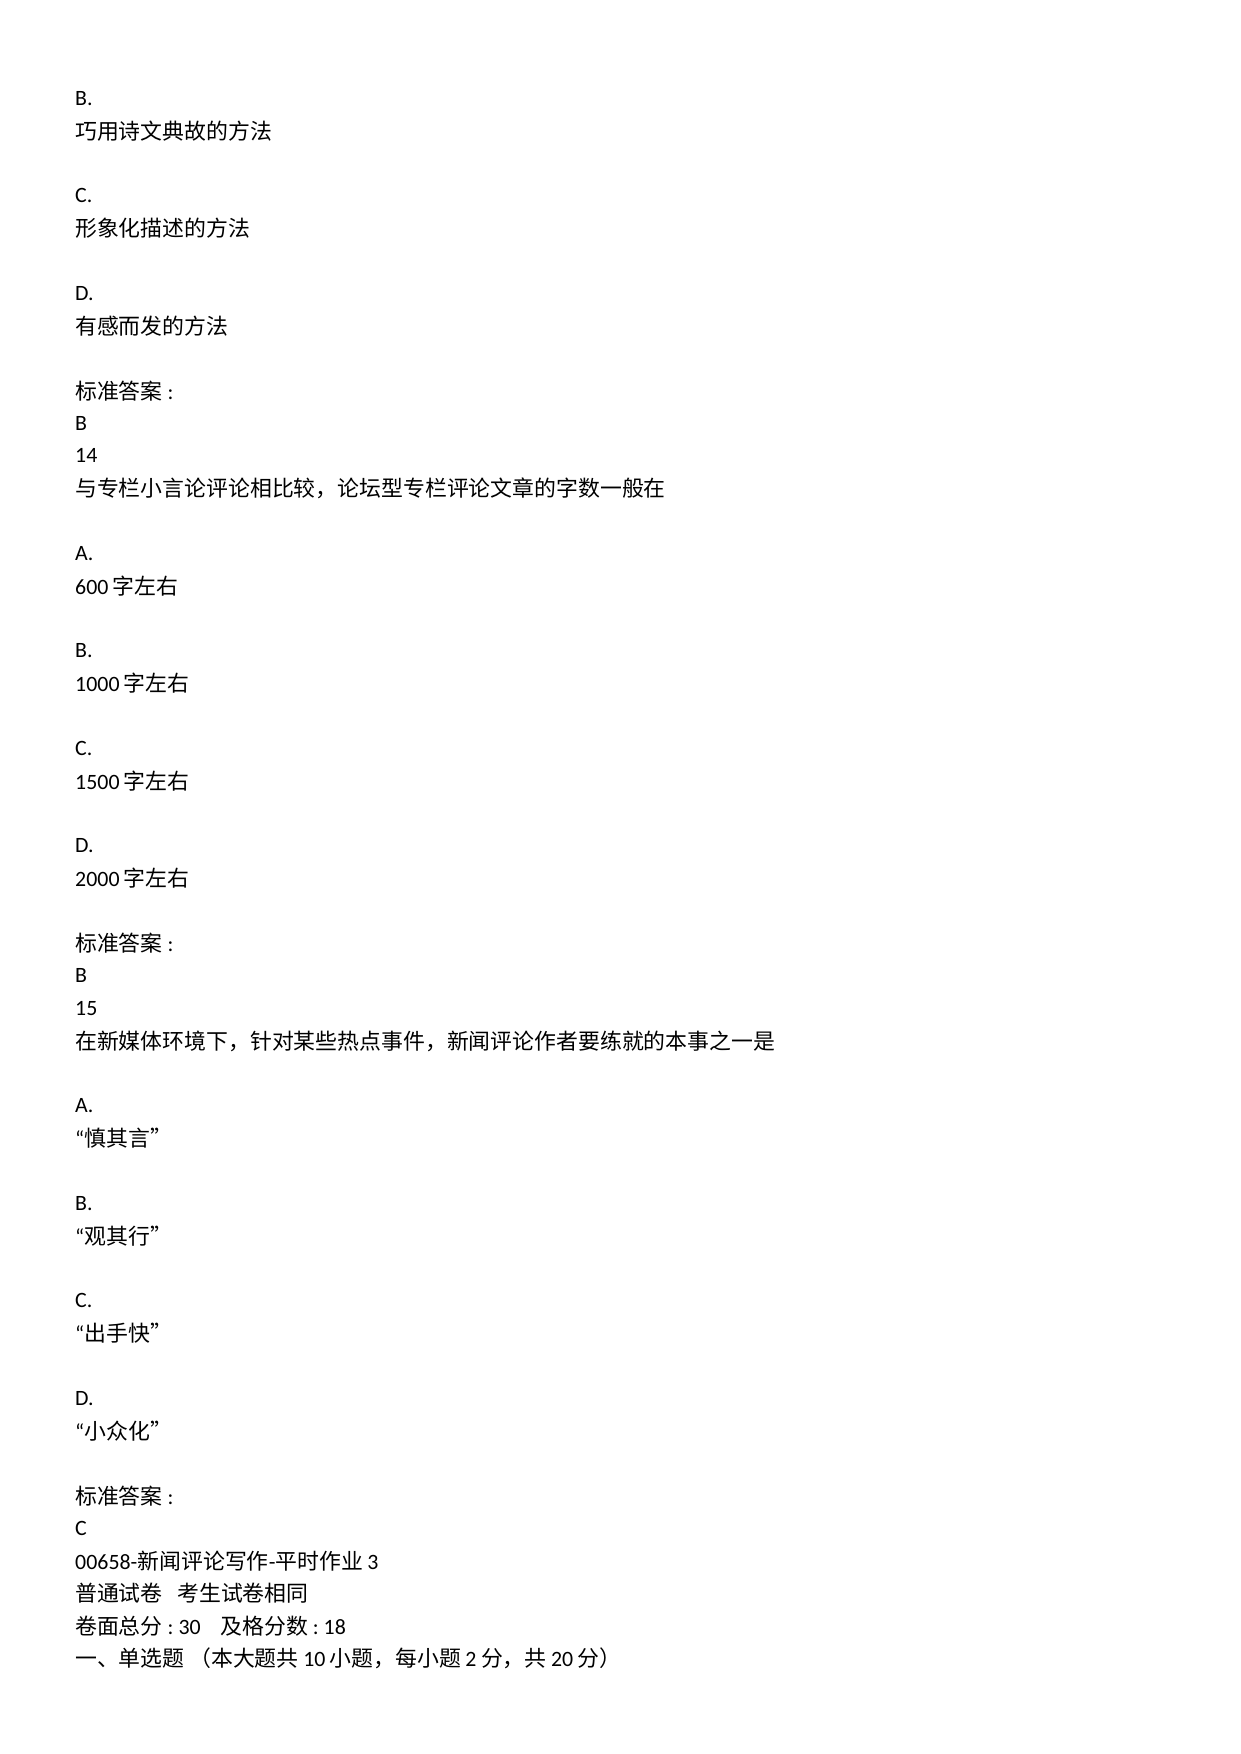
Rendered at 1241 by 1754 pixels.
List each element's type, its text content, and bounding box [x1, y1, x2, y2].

text B. [75, 81, 1165, 113]
text 14 [75, 438, 1165, 471]
text 有感而发的方法 [75, 308, 1165, 341]
text 与专栏小言论评论相比较，论坛型专栏评论文章的字数一般在 [75, 471, 1165, 503]
text A. [75, 1088, 1165, 1121]
text 标准答案 : [75, 1478, 1165, 1511]
text 标准答案 : [75, 373, 1165, 406]
text B [75, 406, 1165, 438]
text B [75, 958, 1165, 991]
text D. [75, 276, 1165, 308]
text “观其行” [75, 1218, 1165, 1251]
text 巧用诗文典故的方法 [75, 113, 1165, 146]
text 形象化描述的方法 [75, 211, 1165, 243]
text D. [75, 828, 1165, 861]
text A. [75, 536, 1165, 568]
text C. [75, 731, 1165, 763]
text 标准答案 : [75, 926, 1165, 958]
text 1500字左右 [75, 763, 1165, 796]
text “小众化” [75, 1413, 1165, 1446]
text 1000字左右 [75, 666, 1165, 698]
text 15 [75, 991, 1165, 1023]
text 00658-新闻评论写作-平时作业3 [75, 1543, 1165, 1576]
text 一、单选题 （本大题共10小题，每小题2分，共20分） [75, 1641, 1165, 1673]
text B. [75, 633, 1165, 666]
text C. [75, 1283, 1165, 1316]
text 在新媒体环境下，针对某些热点事件，新闻评论作者要练就的本事之一是 [75, 1023, 1165, 1056]
text 普通试卷 考生试卷相同 [75, 1576, 1165, 1608]
text C [75, 1511, 1165, 1543]
text D. [75, 1381, 1165, 1413]
text 600字左右 [75, 568, 1165, 601]
text B. [75, 1186, 1165, 1218]
text “慎其言” [75, 1121, 1165, 1153]
text 卷面总分 : 30 及格分数 : 18 [75, 1608, 1165, 1641]
text 2000字左右 [75, 861, 1165, 893]
text “出手快” [75, 1316, 1165, 1348]
text C. [75, 178, 1165, 211]
